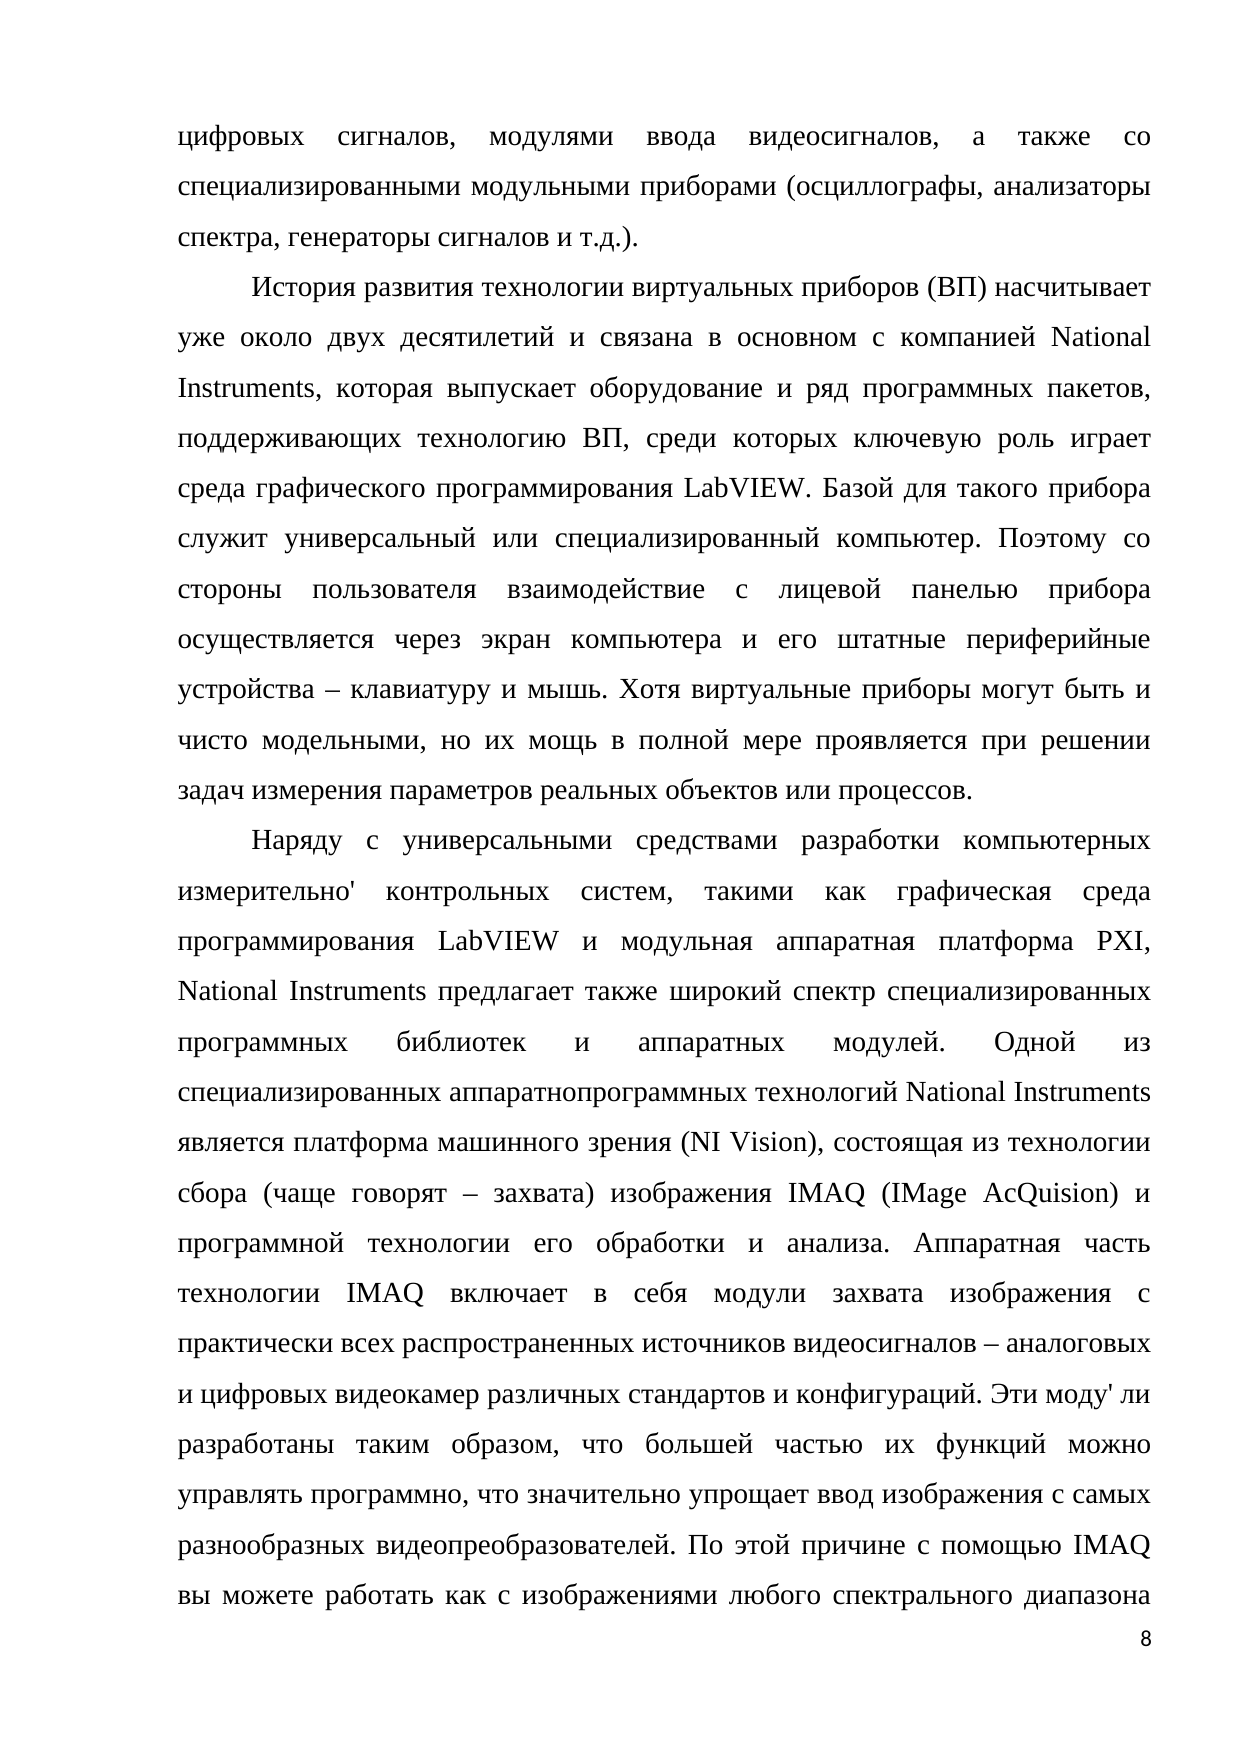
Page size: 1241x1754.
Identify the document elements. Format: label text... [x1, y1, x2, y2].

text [177, 822, 1152, 1611]
text История развития технологии виртуальных приборов (ВП) насчитывает уже около двух десятилетий и связана в основном с компанией National Instruments, которая выпускает оборудование и ряд программных пакетов, поддерживающих технологию ВП, среди которых ключевую роль играет среда графического программирования LabVIEW. Базой для такого прибора служит универсальный или специализированный компьютер. Поэтому со стороны пользователя взаимодействие с лицевой панелью прибора осуществляется через экран компьютера и его штатные периферийные устройства – клавиатуру и мышь. Хотя виртуальные приборы могут быть и чисто модельными, но их мощь в полной мере проявляется при решении задач измерения параметров реальных объектов или процессов. [177, 269, 1152, 806]
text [177, 118, 1152, 252]
